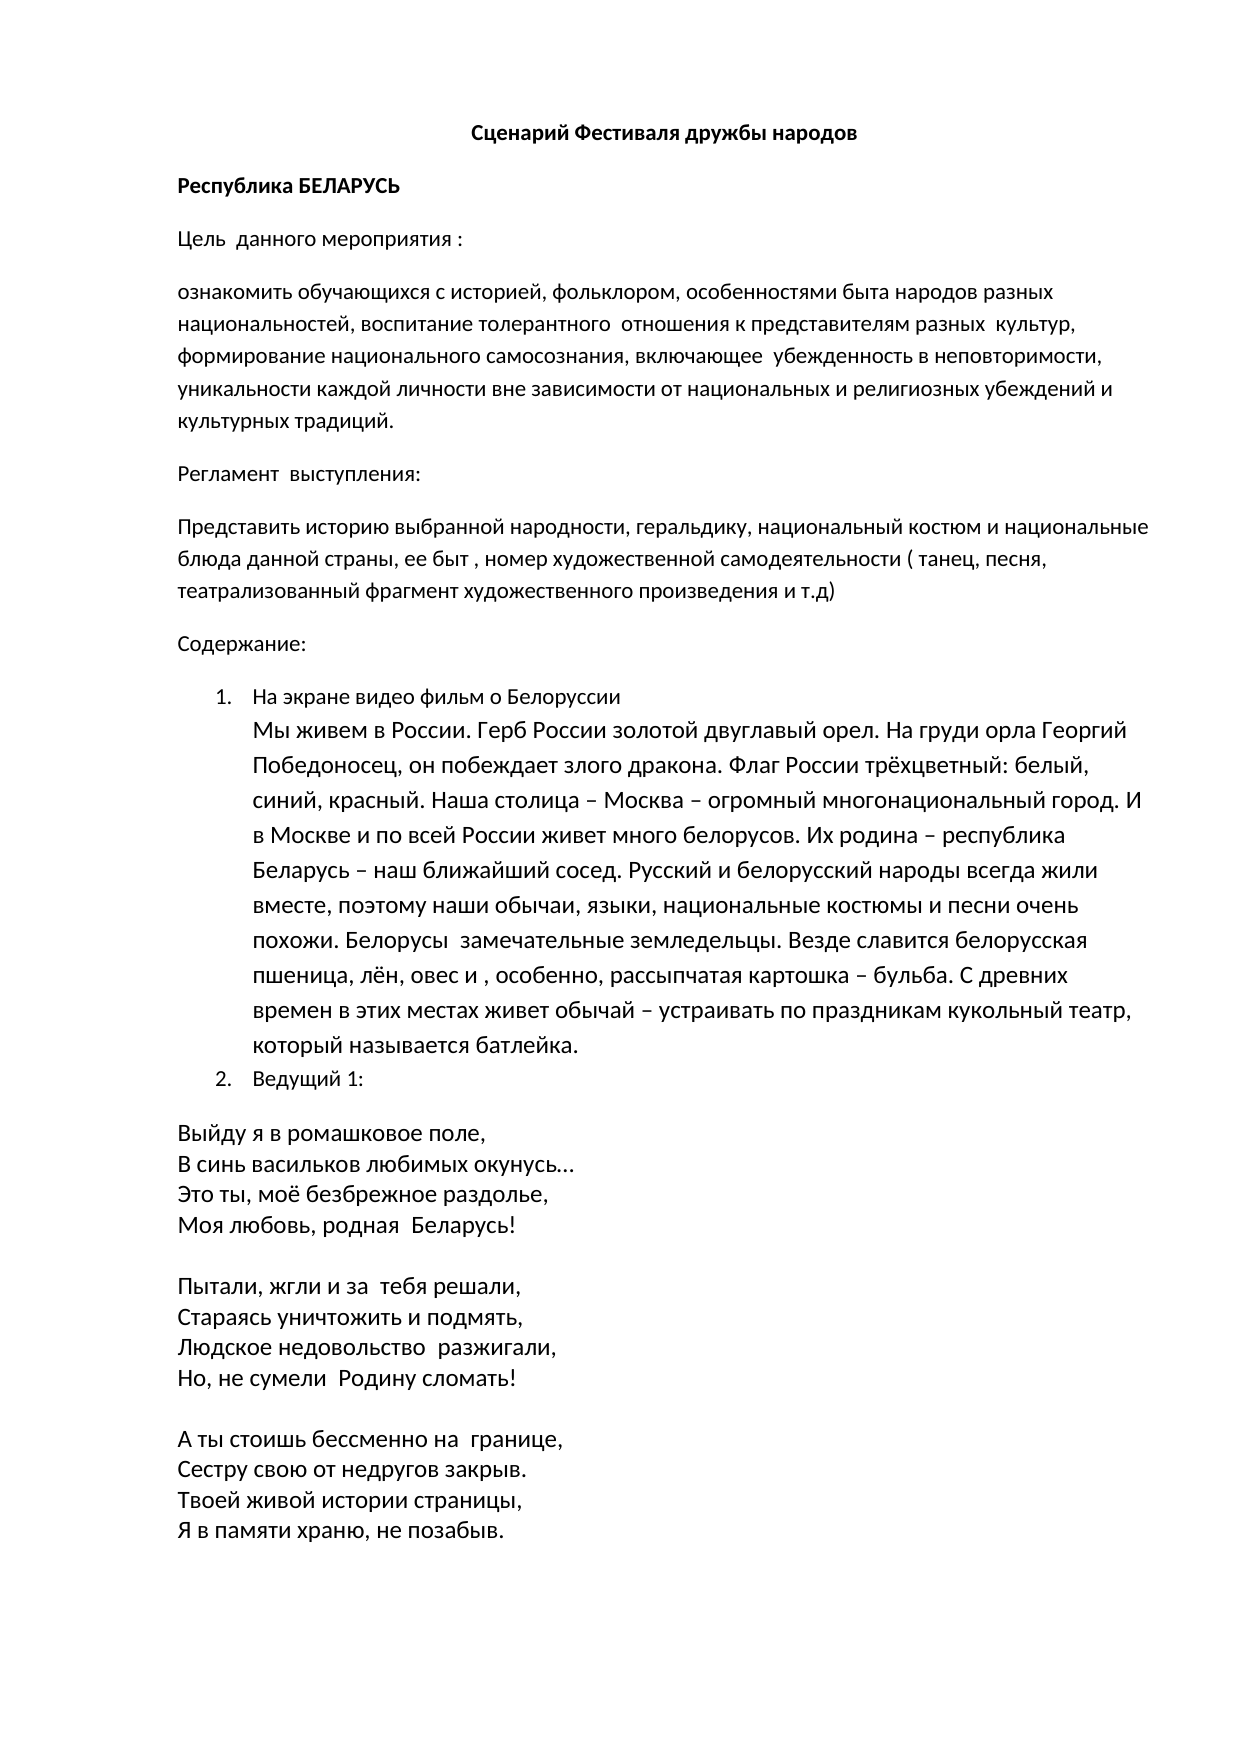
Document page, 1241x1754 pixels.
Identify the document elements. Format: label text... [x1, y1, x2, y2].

text Цель данного мероприятия : [177, 224, 1152, 252]
text Выйду я в ромашковое поле, [177, 1118, 1152, 1148]
list Мы живем в России. Герб России золотой двуглавый орел. На груди орла Георгий Победоносец, он побеждает злого дракона. Флаг России трёхцветный: белый, синий, красный. Наша столица – Москва – огромный многонациональный город. И в Москве и по всей России живет много белорусов. Их родина – республика Беларусь – наш ближайший сосед. Русский и белорусский народы всегда жили вместе, поэтому наши обычаи, языки, национальные костюмы и песни очень похожи. Белорусы замечательные земледельцы. Везде славится белорусская пшеница, лён, овес и , особенно, рассыпчатая картошка – бульба. С древних времен в этих местах живет обычай – устраивать по праздникам кукольный театр, который называется батлейка. [252, 714, 1152, 1060]
text В синь васильков любимых окунусь… [177, 1148, 1152, 1179]
text Стараясь уничтожить и подмять, [177, 1301, 1152, 1331]
text Пытали, жгли и за тебя решали, [177, 1270, 1152, 1301]
text ознакомить обучающихся с историей, фольклором, особенностями быта народов разных национальностей, воспитание толерантного отношения к представителям разных культур, формирование национального самосознания, включающее убежденность в неповторимости, уникальности каждой личности вне зависимости от национальных и религиозных убеждений и культурных традиций. [177, 277, 1152, 434]
text Республика БЕЛАРУСЬ [177, 171, 1152, 199]
text А ты стоишь бессменно на границе, [177, 1423, 1152, 1453]
list На экране видео фильм о Белоруссии [215, 682, 1152, 710]
text Людское недовольство разжигали, [177, 1331, 1152, 1362]
text Моя любовь, родная Беларусь! [177, 1209, 1152, 1240]
text Сценарий Фестиваля дружбы народов [177, 118, 1152, 146]
text Сестру свою от недругов закрыв. [177, 1453, 1152, 1484]
text Регламент выступления: [177, 459, 1152, 487]
text Твоей живой истории страницы, [177, 1484, 1152, 1514]
text Содержание: [177, 629, 1152, 657]
text Я в памяти храню, не позабыв. [177, 1514, 1152, 1545]
list Ведущий 1: [215, 1064, 1152, 1093]
text Но, не сумели Родину сломать! [177, 1362, 1152, 1392]
text Представить историю выбранной народности, геральдику, национальный костюм и национальные блюда данной страны, ее быт , номер художественной самодеятельности ( танец, песня, театрализованный фрагмент художественного произведения и т.д) [177, 512, 1152, 604]
text Это ты, моё безбрежное раздолье, [177, 1179, 1152, 1209]
